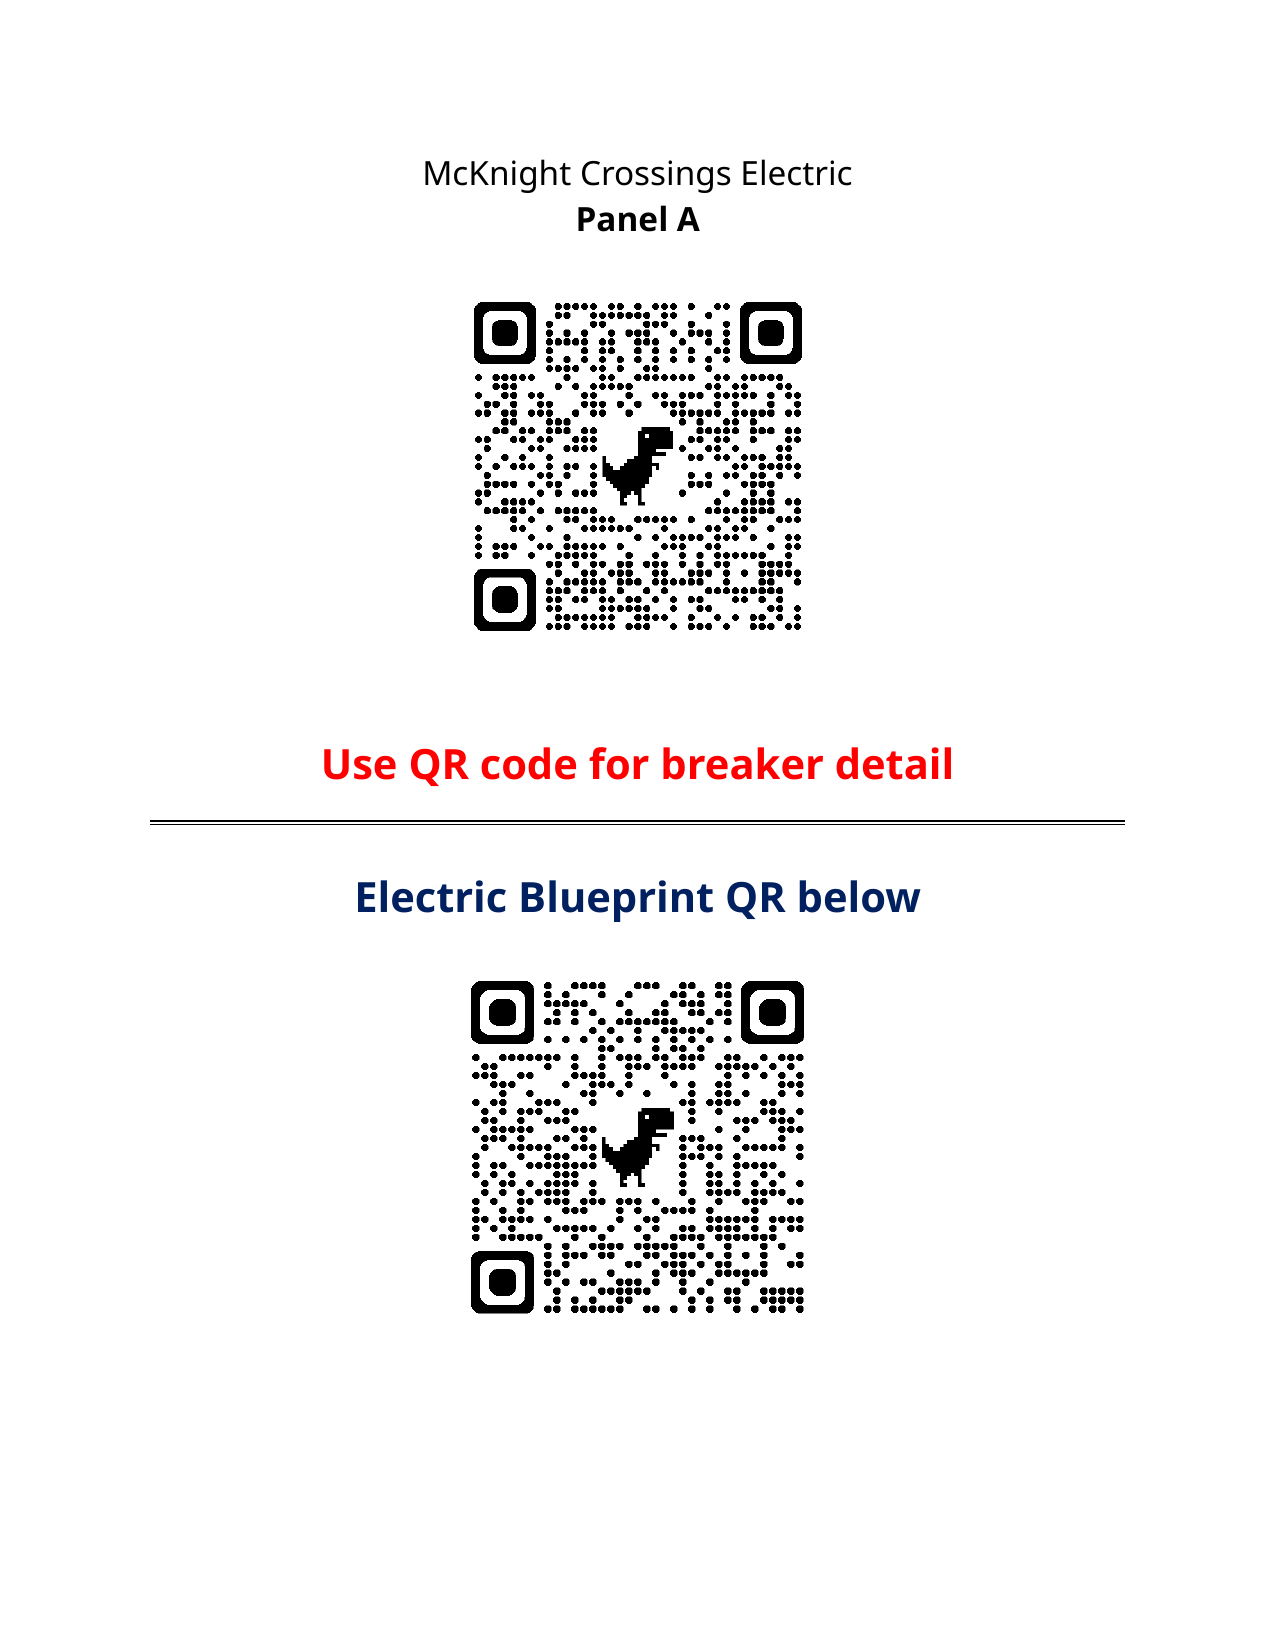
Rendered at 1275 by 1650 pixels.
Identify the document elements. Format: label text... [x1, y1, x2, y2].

picture [436, 946, 839, 1349]
text Use QR code for breaker detail [150, 735, 1125, 791]
text Panel A [150, 195, 1125, 241]
text McKnight Crossings Electric [150, 150, 1125, 195]
picture [438, 266, 837, 666]
text Electric Blueprint QR below [150, 868, 1125, 925]
